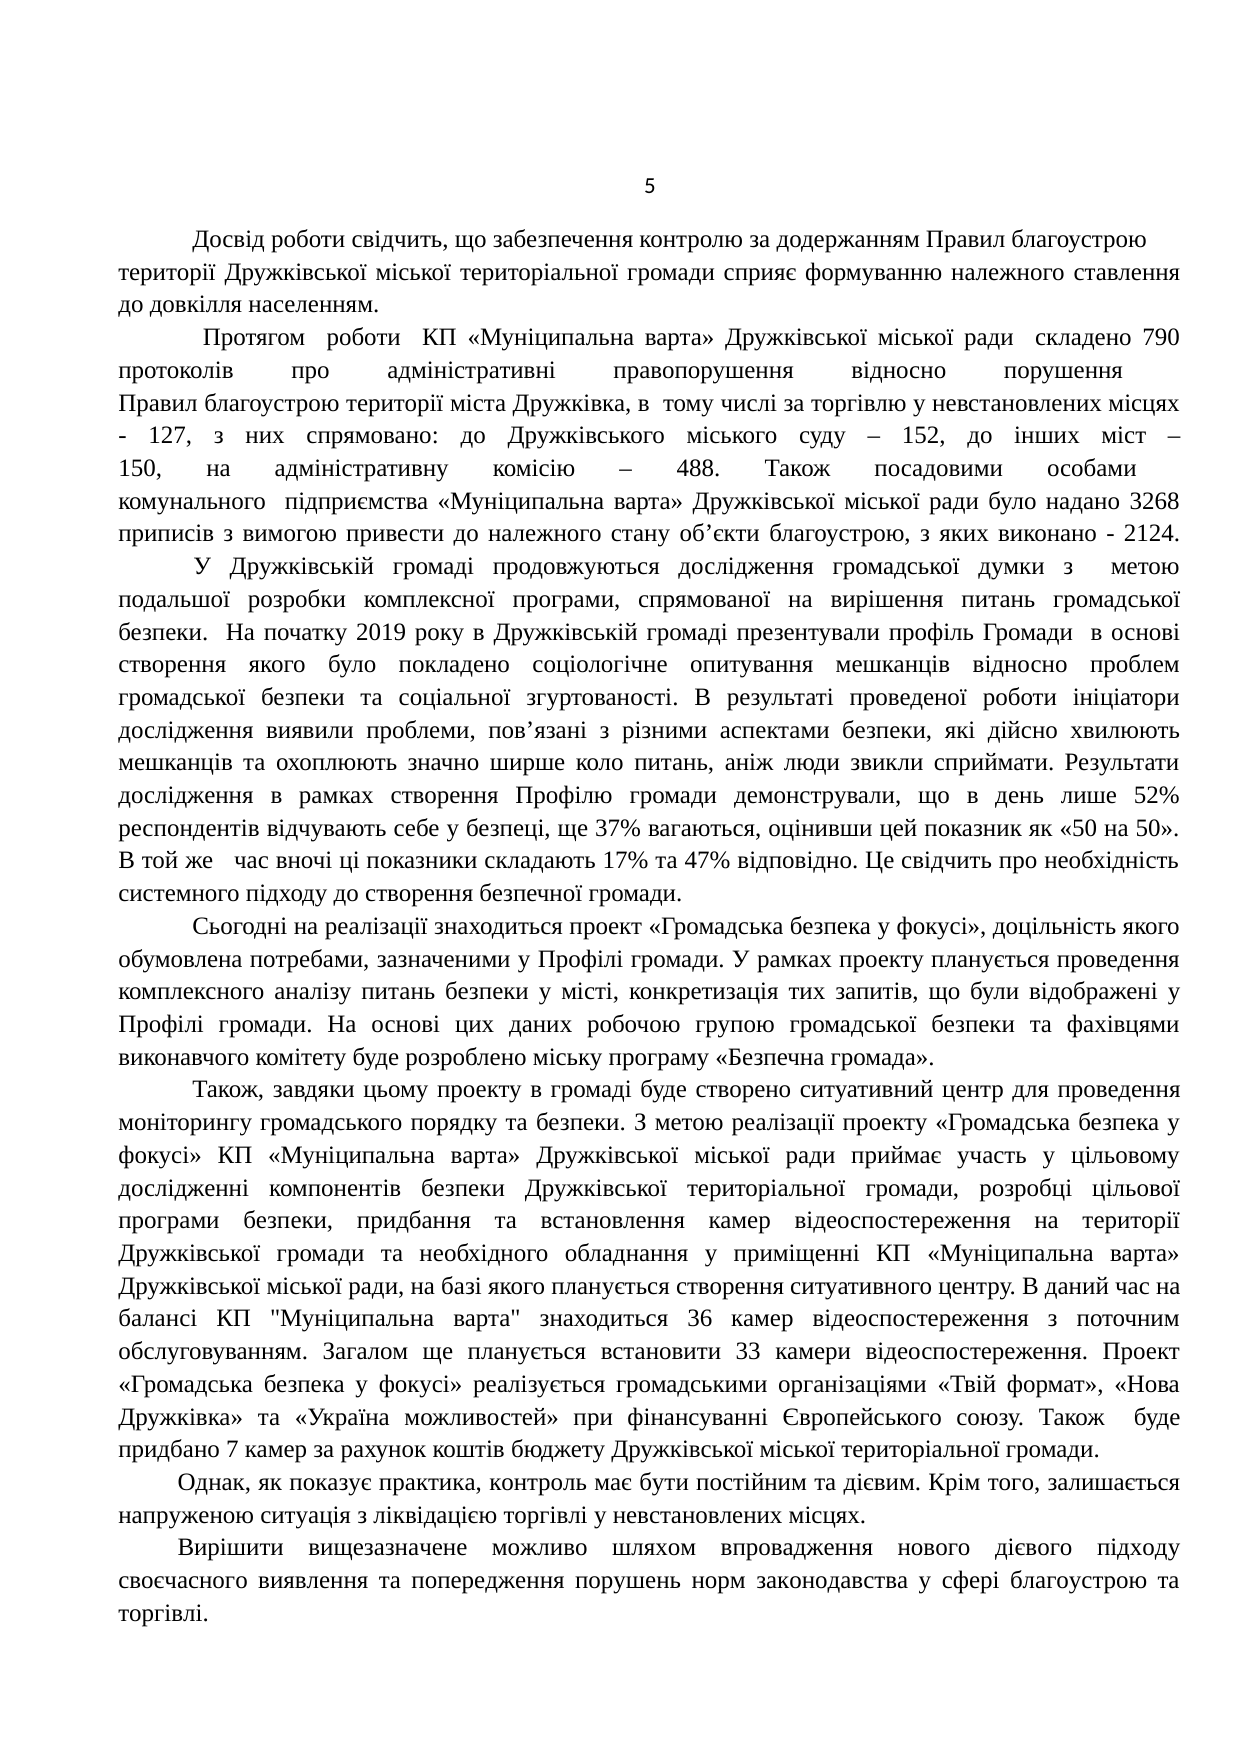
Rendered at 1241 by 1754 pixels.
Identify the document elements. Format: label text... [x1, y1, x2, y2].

text Протягом роботи КП «Муніципальна варта» Дружківської міської ради складено 790 протоколів про адміністративні правопорушення відносно порушення Правил благоустрою території міста Дружківка, в тому числі за торгівлю у невстановлених місцях - 127, з них спрямовано: до Дружківського міського суду – 152, до інших міст – 150, на адміністративну комісію – 488. Також посадовими особами комунального підприємства «Муніципальна варта» Дружківської міської ради було надано 3268 приписів з вимогою привести до належного стану об’єкти благоустрою, з яких виконано - 2124. У Дружківській громаді продовжуються дослідження громадської думки з метою подальшої розробки комплексної програми, спрямованої на вирішення питань громадської безпеки. На початку 2019 року в Дружківській громаді презентували профіль Громади в основі створення якого було покладено соціологічне опитування мешканців відносно проблем громадської безпеки та соціальної згуртованості. В результаті проведеної роботи ініціатори дослідження виявили проблеми, пов’язані з різними аспектами безпеки, які дійсно хвилюють мешканців та охоплюють значно ширше коло питань, аніж люди звикли сприймати. Результати дослідження в рамках створення Профілю громади демонстрували, що в день лише 52% респондентів відчувають себе у безпеці, ще 37% вагаються, оцінивши цей показник як «50 на 50». В той же час вночі ці показники складають 17% та 47% відповідно. Це свідчить про необхідність системного підходу до створення безпечної громади. [118, 322, 1181, 907]
text Вирішити вищезазначене можливо шляхом впровадження нового дієвого підходу своєчасного виявлення та попередження порушень норм законодавства у сфері благоустрою та торгівлі. [118, 1532, 1181, 1627]
text Також, завдяки цьому проекту в громаді буде створено ситуативний центр для проведення моніторингу громадського порядку та безпеки. З метою реалізації проекту «Громадська безпека у фокусі» КП «Муніципальна варта» Дружківської міської ради приймає участь у цільовому дослідженні компонентів безпеки Дружківської територіальної громади, розробці цільової програми безпеки, придбання та встановлення камер відеоспостереження на території Дружківської громади та необхідного обладнання у приміщенні КП «Муніципальна варта» Дружківської міської ради, на базі якого планується створення ситуативного центру. В даний час на балансі КП "Муніципальна варта" знаходиться 36 камер відеоспостереження з поточним обслуговуванням. Загалом ще планується встановити 33 камери відеоспостереження. Проект «Громадська безпека у фокусі» реалізується громадськими організаціями «Твій формат», «Нова Дружківка» та «Україна можливостей» при фінансуванні Європейського союзу. Також буде придбано 7 камер за рахунок коштів бюджету Дружківської міської територіальної громади. [118, 1074, 1181, 1463]
text Сьогодні на реалізації знаходиться проект «Громадська безпека у фокусі», доцільність якого обумовлена потребами, зазначеними у Профілі громади. У рамках проекту планується проведення комплексного аналізу питань безпеки у місті, конкретизація тих запитів, що були відображені у Профілі громади. На основі цих даних робочою групою громадської безпеки та фахівцями виконавчого комітету буде розроблено міську програму «Безпечна громада». [118, 911, 1181, 1071]
text 5 [118, 171, 1181, 199]
text Досвід роботи свідчить, що забезпечення контролю за додержанням Правил благоустрою [118, 224, 1181, 253]
text Однак, як показує практика, контроль має бути постійним та дієвим. Крім того, залишається напруженою ситуація з ліквідацією торгівлі у невстановлених місцях. [118, 1467, 1181, 1528]
text території Дружківської міської територіальної громади сприяє формуванню належного ставлення до довкілля населенням. [118, 257, 1181, 318]
